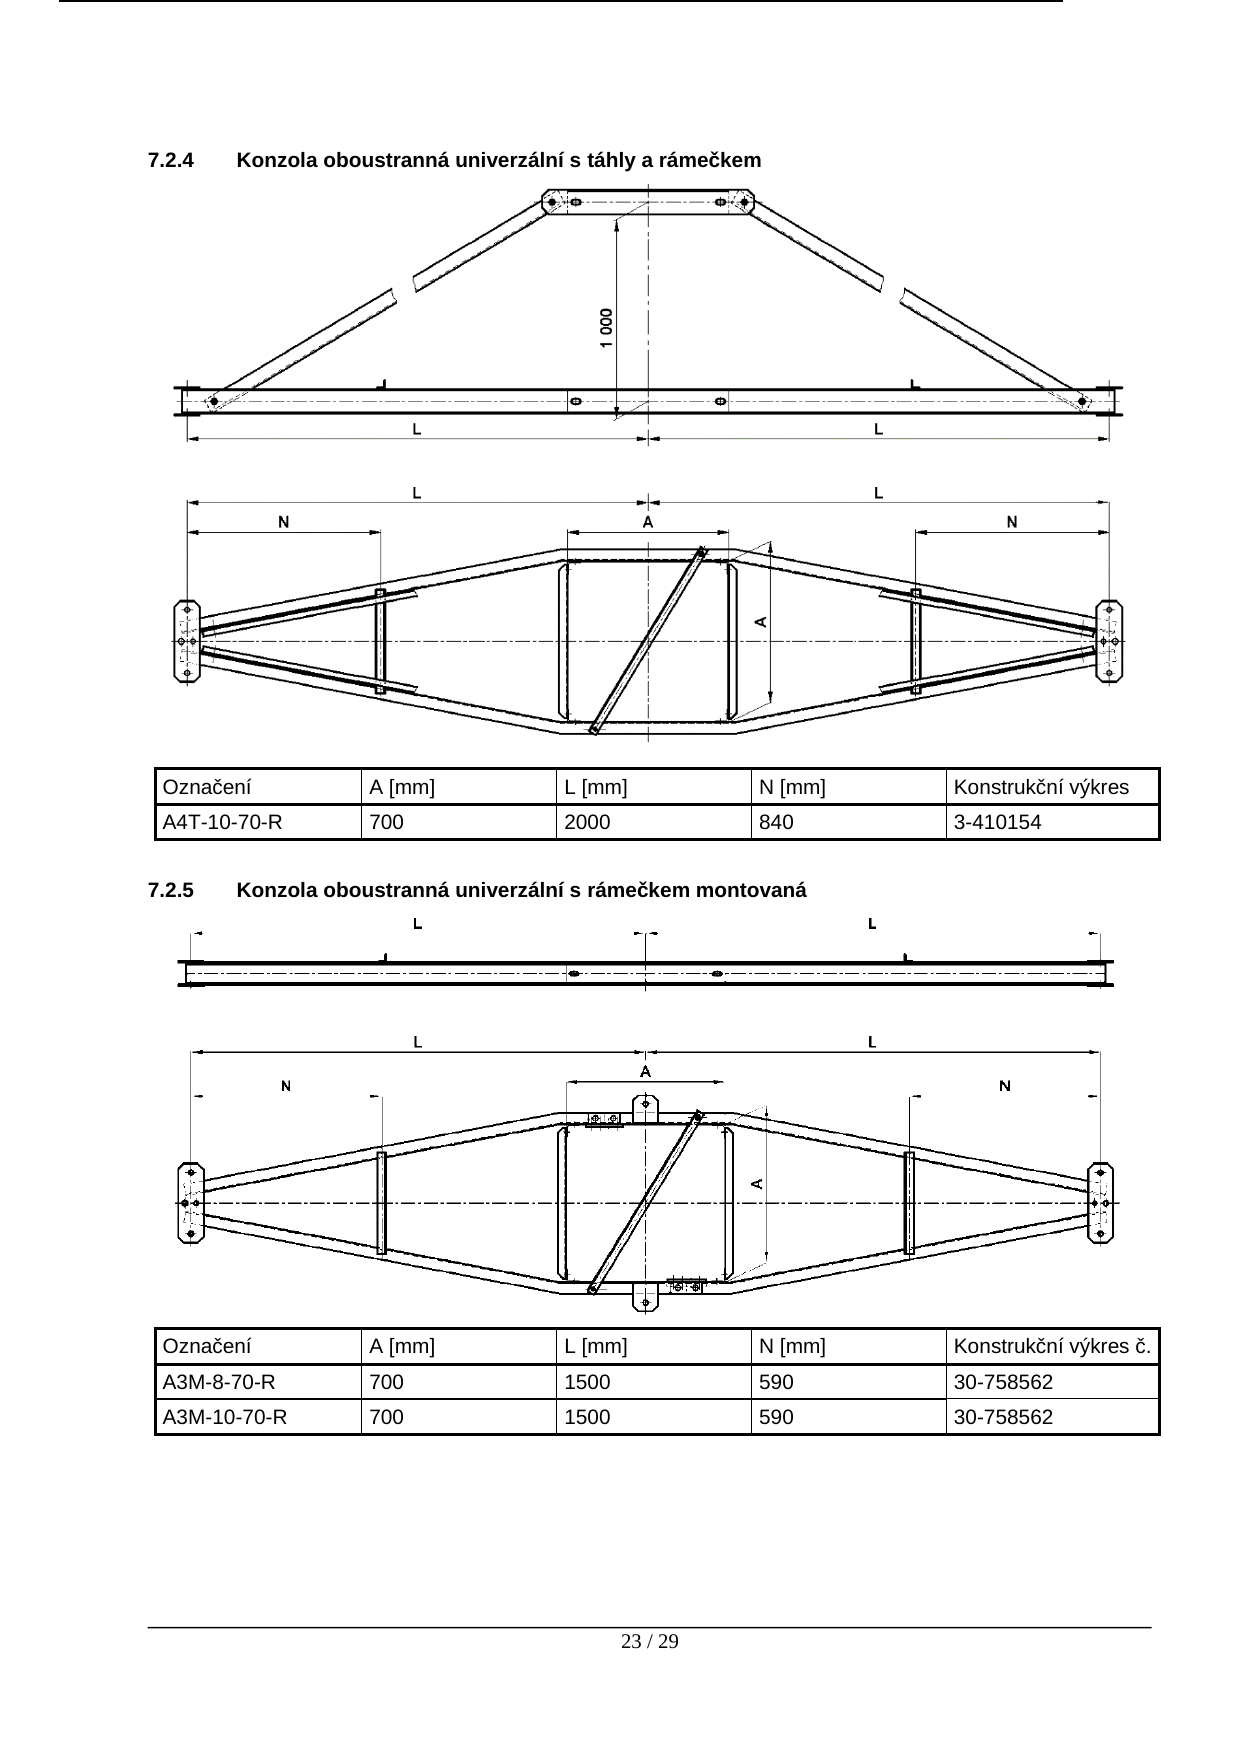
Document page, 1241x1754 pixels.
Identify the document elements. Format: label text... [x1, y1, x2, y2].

table_cell A4T-10-70-R [157, 806, 361, 838]
table_cell 700 [362, 1366, 556, 1398]
table_cell 30-758562 [947, 1366, 1158, 1398]
list Konzola oboustranná univerzální s táhly a rámečkem [148, 148, 1152, 172]
table_cell 1500 [557, 1400, 751, 1433]
table_header N [mm] [752, 770, 946, 803]
table_cell 590 [752, 1366, 946, 1398]
table_header Konstrukční výkres [947, 770, 1158, 803]
table_cell 700 [362, 1400, 556, 1433]
list Konzola oboustranná univerzální s rámečkem montovaná [148, 878, 1152, 902]
table_cell 840 [752, 806, 946, 838]
table_header N [mm] [752, 1330, 946, 1362]
picture [171, 184, 1128, 755]
table_header A [mm] [362, 770, 556, 803]
table_cell A3M-10-70-R [157, 1400, 361, 1433]
table_cell 700 [362, 806, 556, 838]
table_cell 1500 [557, 1366, 751, 1398]
table_header Označení [157, 770, 361, 803]
table_header Konstrukční výkres č. [947, 1330, 1158, 1362]
table_cell 30-758562 [947, 1399, 1158, 1433]
table_header Označení [157, 1330, 361, 1362]
table_cell 3-410154 [947, 806, 1158, 838]
table_header L [mm] [557, 770, 751, 803]
table_cell 2000 [557, 806, 751, 838]
picture [171, 914, 1128, 1315]
table_cell A3M-8-70-R [157, 1366, 361, 1398]
table_header L [mm] [557, 1330, 751, 1362]
table_header A [mm] [362, 1330, 556, 1362]
table_cell 590 [752, 1400, 946, 1433]
